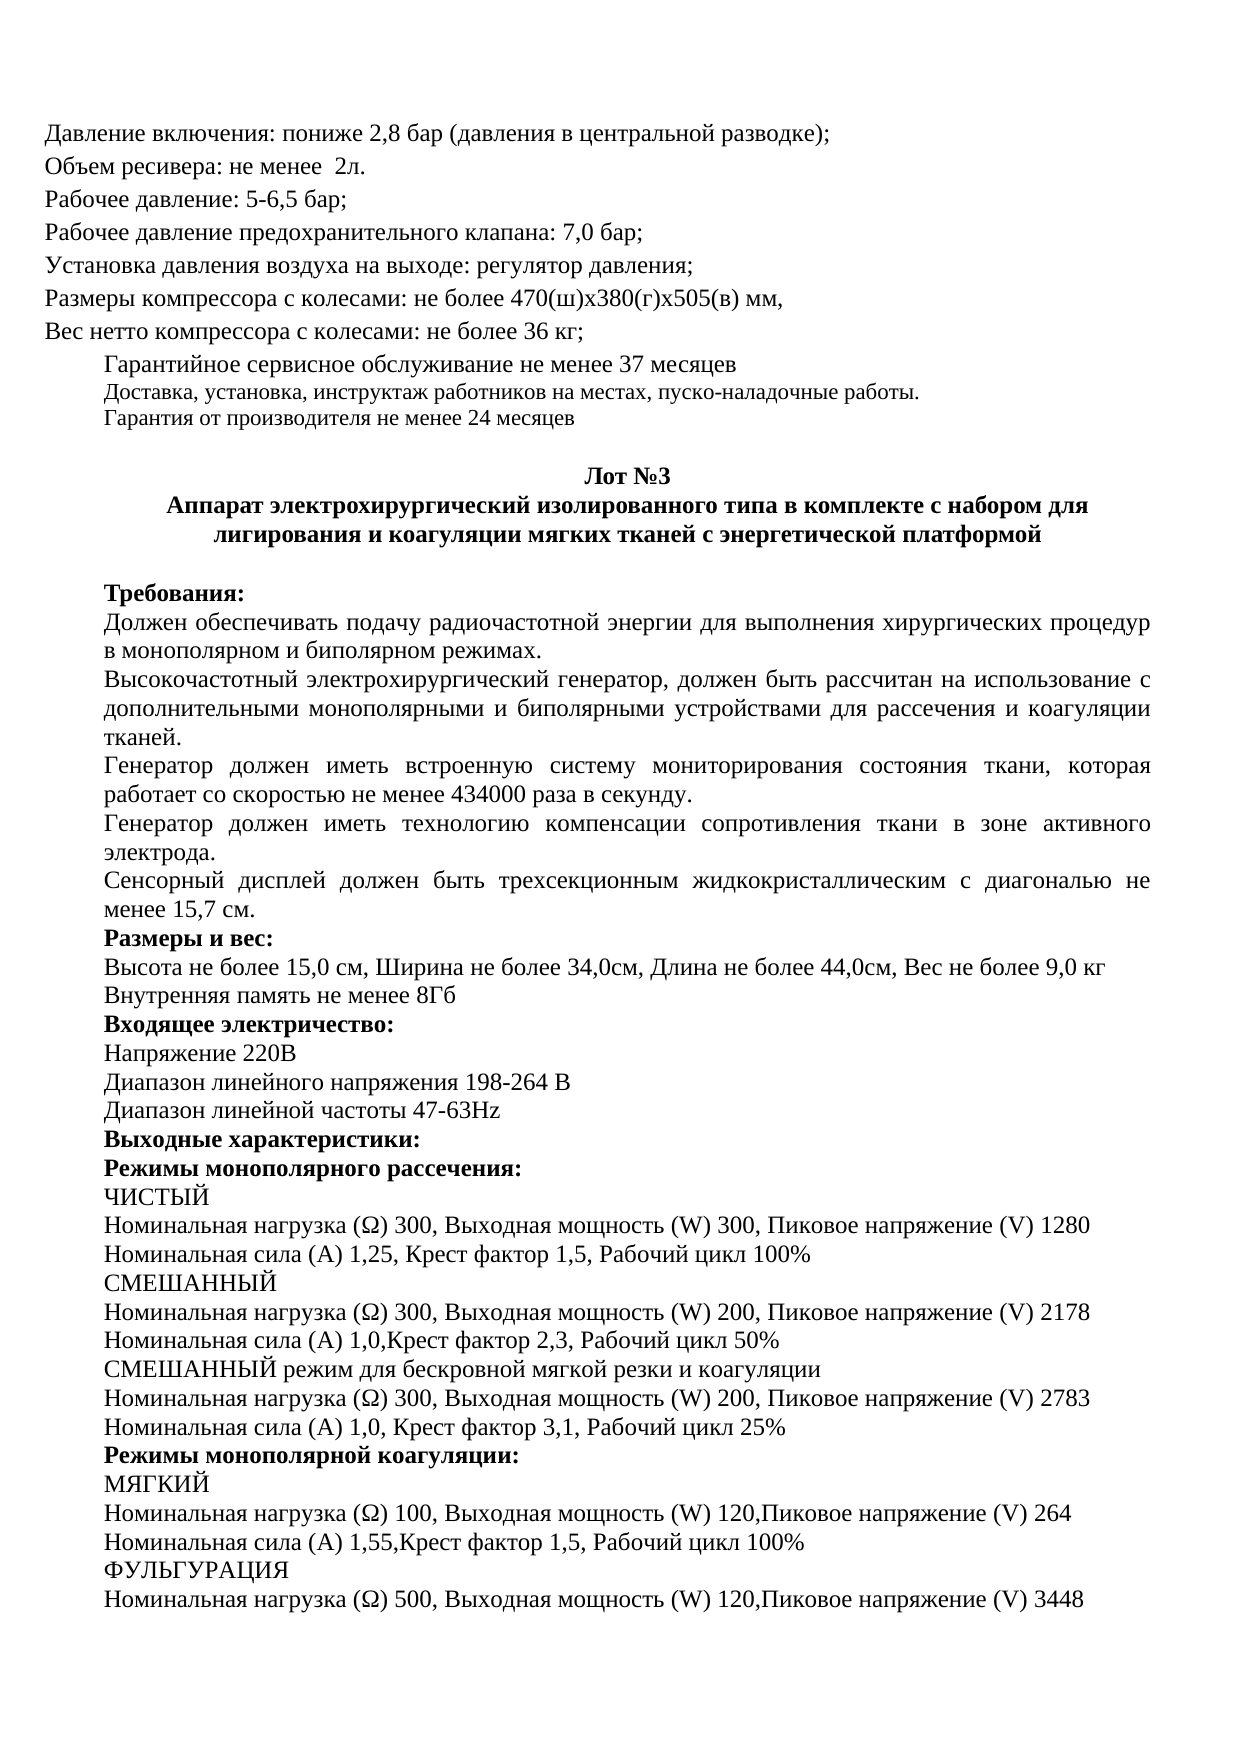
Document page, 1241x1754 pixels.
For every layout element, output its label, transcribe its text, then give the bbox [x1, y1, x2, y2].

text Объем ресивера: не менее 2л. [44, 151, 1152, 180]
text Давление включения: пониже 2,8 бар (давления в центральной разводке); [44, 118, 1152, 147]
text Диапазон линейной частоты 47-63Hz [103, 1096, 1152, 1124]
text Рабочее давление: 5-6,5 бар; [44, 184, 1152, 213]
text СМЕШАННЫЙ [103, 1268, 1152, 1297]
text Генератор должен иметь технологию компенсации сопротивления ткани в зоне активного электрода. [103, 808, 1152, 866]
text Номинальная нагрузка (Ω) 100, Выходная мощность (W) 120,Пиковое напряжение (V) 264 [103, 1498, 1152, 1527]
text Номинальная сила (А) 1,55,Крест фактор 1,5, Рабочий цикл 100% [103, 1527, 1152, 1556]
text Аппарат электрохирургический изолированного типа в комплекте с набором для лигирования и коагуляции мягких тканей с энергетической платформой [103, 490, 1152, 547]
text Сенсорный дисплей должен быть трехсекционным жидкокристаллическим с диагональю не менее 15,7 см. [103, 866, 1152, 923]
text Рабочее давление предохранительного клапана: 7,0 бар; [44, 217, 1152, 246]
text Лот №3 [103, 461, 1152, 490]
text Номинальная сила (А) 1,0,Крест фактор 2,3, Рабочий цикл 50% [103, 1326, 1152, 1354]
text Вес нетто компрессора с колесами: не более 36 кг; [44, 316, 1152, 345]
text Высокочастотный электрохирургический генератор, должен быть рассчитан на использование с дополнительными монополярными и биполярными устройствами для рассечения и коагуляции тканей. [103, 664, 1152, 751]
text Генератор должен иметь встроенную систему мониторирования состояния ткани, которая работает со скоростью не менее 434000 раза в секунду. [103, 751, 1152, 808]
text Высота не более 15,0 см, Ширина не более 34,0см, Длина не более 44,0см, Вес не более 9,0 кг [103, 952, 1152, 981]
text Требования: [103, 578, 1152, 607]
text Режимы монополярного рассечения: [103, 1153, 1152, 1182]
text Режимы монополярной коагуляции: [103, 1441, 1152, 1469]
text Гарантийное сервисное обслуживание не менее 37 месяцев [103, 349, 1152, 378]
text Номинальная нагрузка (Ω) 500, Выходная мощность (W) 120,Пиковое напряжение (V) 3448 [103, 1584, 1152, 1613]
text Доставка, установка, инструктаж работников на местах, пуско-наладочные работы. [103, 378, 1152, 404]
text Диапазон линейного напряжения 198-264 В [103, 1067, 1152, 1096]
text ФУЛЬГУРАЦИЯ [103, 1556, 1152, 1584]
text МЯГКИЙ [103, 1469, 1152, 1498]
text Выходные характеристики: [103, 1124, 1152, 1153]
text Входящее электричество: [103, 1009, 1152, 1038]
text Установка давления воздуха на выходе: регулятор давления; [44, 250, 1152, 279]
text Гарантия от производителя не менее 24 месяцев [103, 404, 1152, 431]
text СМЕШАННЫЙ режим для бескровной мягкой резки и коагуляции [103, 1354, 1152, 1383]
text Размеры компрессора с колесами: не более 470(ш)х380(г)х505(в) мм, [44, 283, 1152, 312]
text Номинальная нагрузка (Ω) 300, Выходная мощность (W) 200, Пиковое напряжение (V) 2178 [103, 1297, 1152, 1326]
text ЧИСТЫЙ [103, 1182, 1152, 1211]
text Должен обеспечивать подачу радиочастотной энергии для выполнения хирургических процедур в монополярном и биполярном режимах. [103, 607, 1152, 664]
text Номинальная нагрузка (Ω) 300, Выходная мощность (W) 200, Пиковое напряжение (V) 2783 [103, 1383, 1152, 1412]
text Напряжение 220В [103, 1038, 1152, 1067]
text Номинальная сила (А) 1,25, Крест фактор 1,5, Рабочий цикл 100% [103, 1239, 1152, 1268]
text Номинальная нагрузка (Ω) 300, Выходная мощность (W) 300, Пиковое напряжение (V) 1280 [103, 1211, 1152, 1239]
text Размеры и вес: [103, 923, 1152, 952]
text Номинальная сила (А) 1,0, Крест фактор 3,1, Рабочий цикл 25% [103, 1412, 1152, 1441]
text Внутренняя память не менее 8Гб [103, 981, 1152, 1009]
